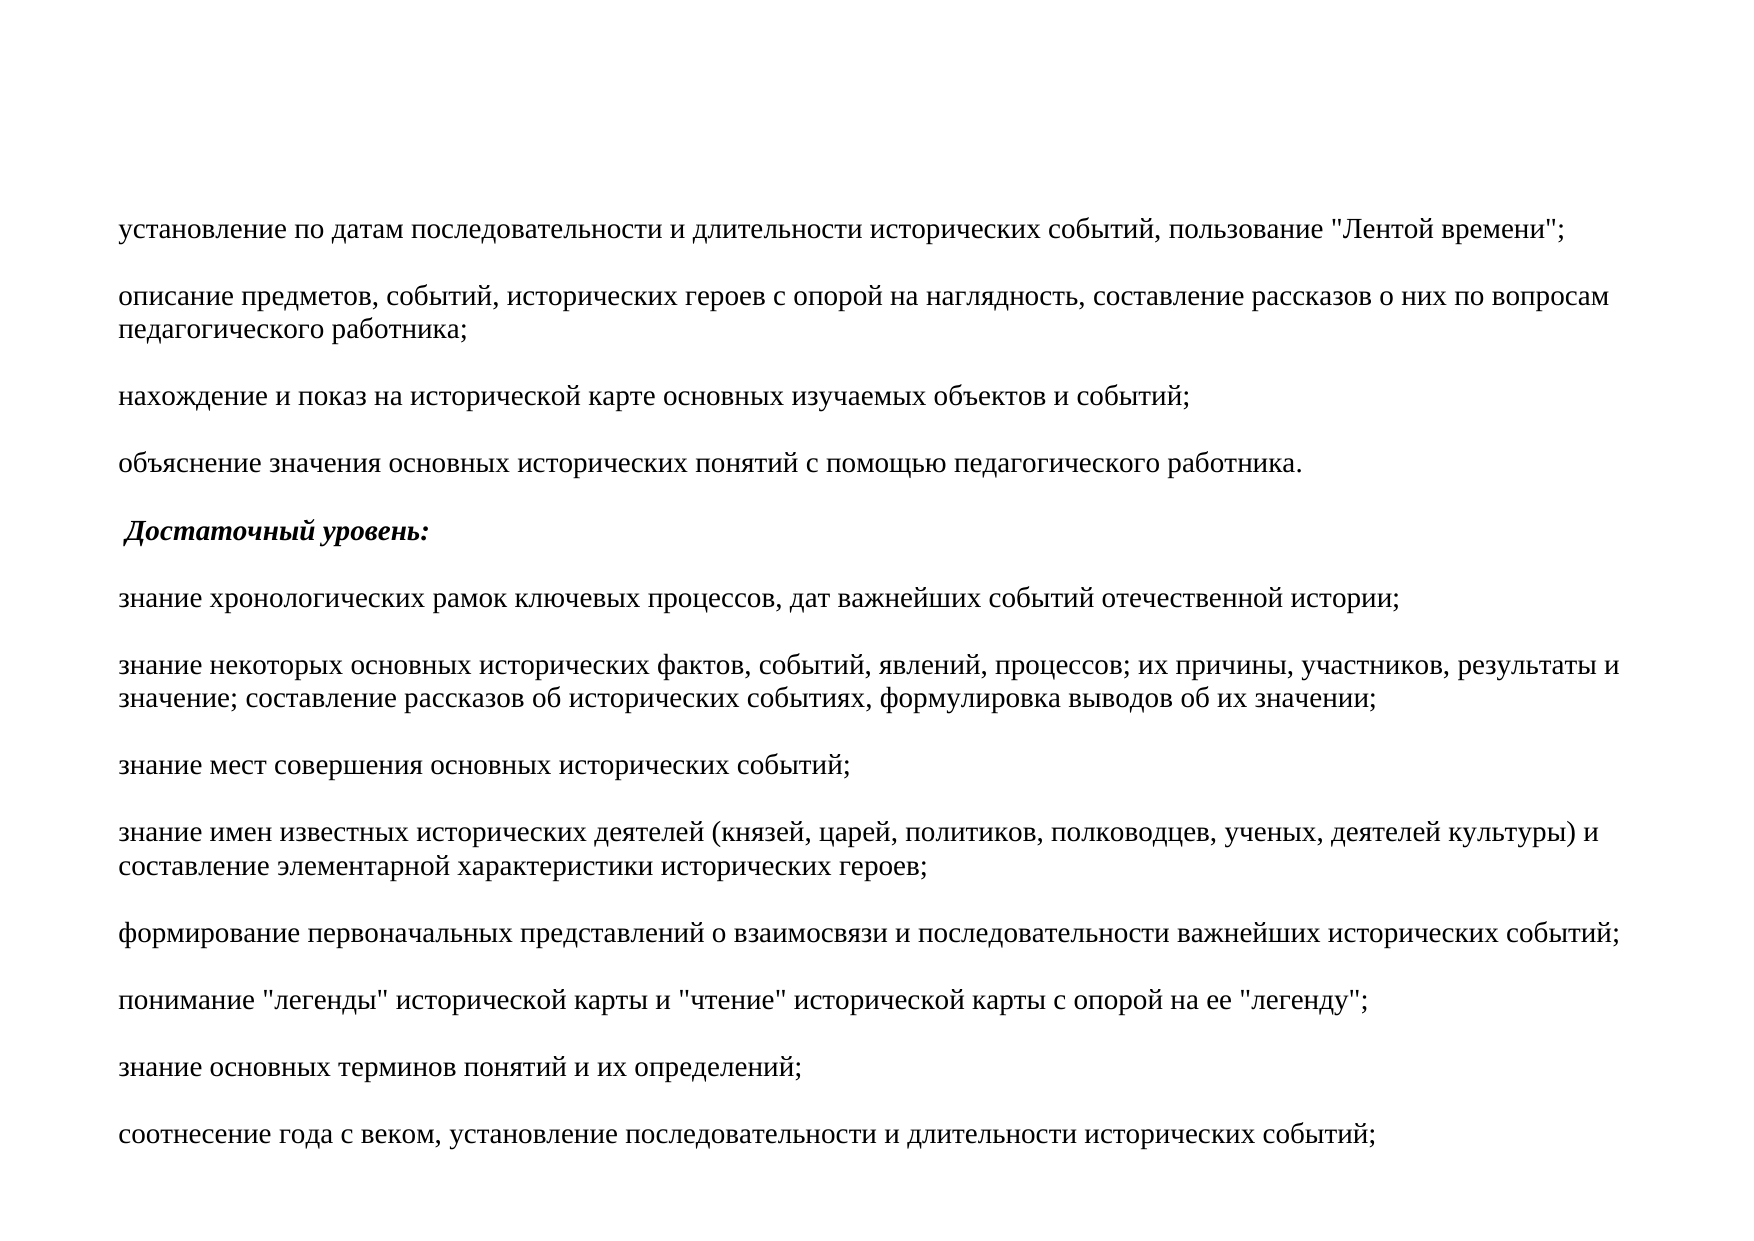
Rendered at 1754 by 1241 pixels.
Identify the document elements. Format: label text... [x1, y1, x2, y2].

text соотнесение года с веком, установление последовательности и длительности исторических событий; [118, 1083, 1636, 1150]
text понимание "легенды" исторической карты и "чтение" исторической карты с опорой на ее "легенду"; [118, 949, 1636, 1016]
text установление по датам последовательности и длительности исторических событий, пользование "Лентой времени"; [118, 177, 1636, 244]
text Достаточный уровень: [118, 479, 1636, 546]
text объяснение значения основных исторических понятий с помощью педагогического работника. [118, 412, 1636, 479]
text описание предметов, событий, исторических героев с опорой на наглядность, составление рассказов о них по вопросам педагогического работника; [118, 244, 1636, 345]
text знание мест совершения основных исторических событий; [118, 714, 1636, 781]
text знание некоторых основных исторических фактов, событий, явлений, процессов; их причины, участников, результаты и значение; составление рассказов об исторических событиях, формулировка выводов об их значении; [118, 613, 1636, 714]
text знание имен известных исторических деятелей (князей, царей, политиков, полководцев, ученых, деятелей культуры) и составление элементарной характеристики исторических героев; [118, 781, 1636, 882]
text знание хронологических рамок ключевых процессов, дат важнейших событий отечественной истории; [118, 546, 1636, 613]
text нахождение и показ на исторической карте основных изучаемых объектов и событий; [118, 345, 1636, 412]
text знание основных терминов понятий и их определений; [118, 1016, 1636, 1083]
text формирование первоначальных представлений о взаимосвязи и последовательности важнейших исторических событий; [118, 882, 1636, 949]
